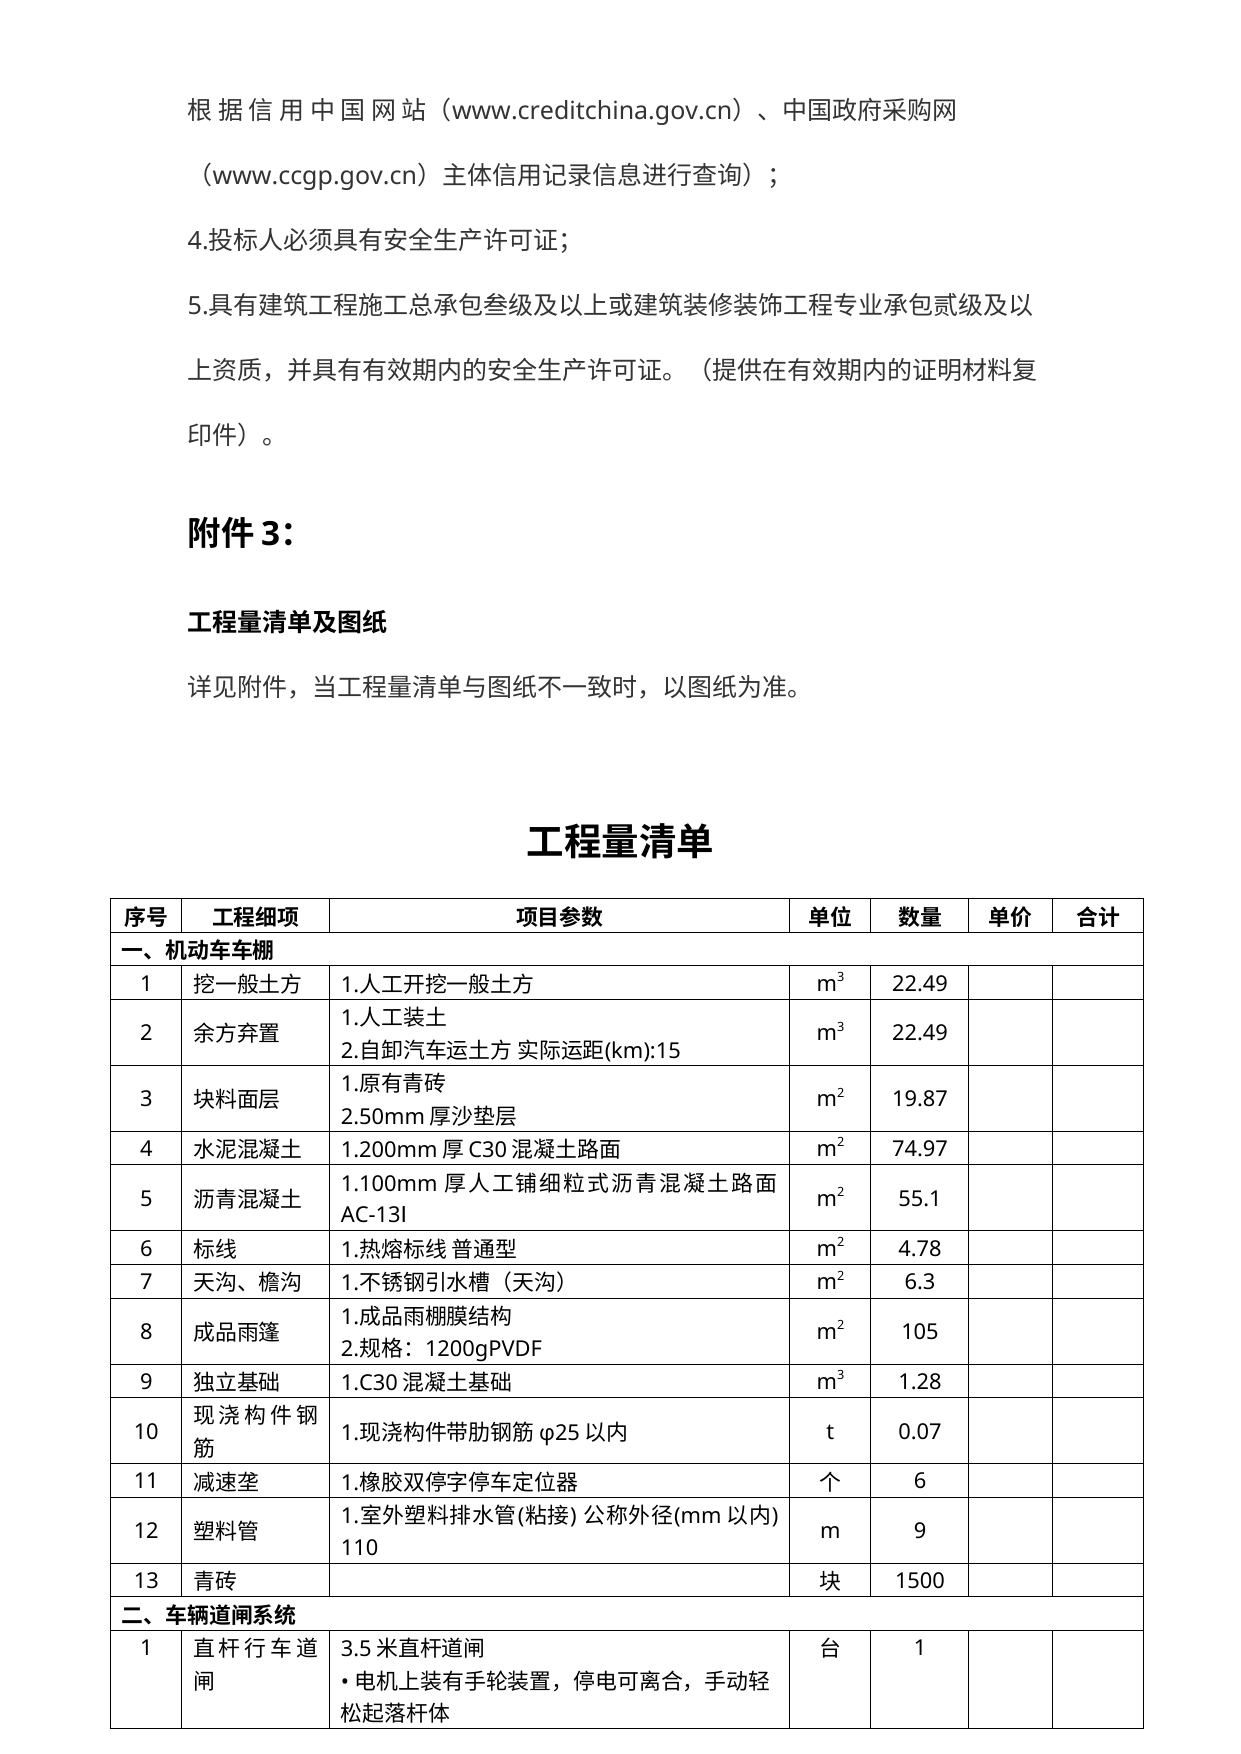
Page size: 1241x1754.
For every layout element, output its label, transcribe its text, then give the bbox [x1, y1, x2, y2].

table_cell 1.200mm厚C30混凝土路面 [330, 1132, 789, 1164]
table_cell 成品雨篷 [182, 1299, 329, 1363]
table_cell [969, 1165, 1052, 1230]
table_cell 9 [111, 1365, 181, 1397]
table_cell [1053, 1299, 1143, 1363]
table_cell [1053, 1265, 1143, 1297]
table_cell 现浇构件钢筋 [182, 1398, 329, 1463]
table_cell [969, 1000, 1052, 1065]
table_cell m2 [790, 1066, 870, 1131]
table_cell 1.橡胶双停字停车定位器 [330, 1464, 789, 1497]
table_cell 11 [111, 1464, 181, 1497]
table_header 单价 [969, 899, 1052, 932]
table_cell 台 [790, 1631, 870, 1728]
table_cell [969, 1498, 1052, 1563]
table_cell 1.100mm厚人工铺细粒式沥青混凝土路面AC-13Ⅰ [330, 1165, 789, 1230]
table_cell 55.1 [871, 1165, 968, 1230]
table_cell m2 [790, 1231, 870, 1264]
table_cell 减速垄 [182, 1464, 329, 1497]
table_cell [1053, 1398, 1143, 1463]
table_cell [1053, 1000, 1143, 1065]
table_cell 6 [871, 1464, 968, 1497]
table_cell m3 [790, 1365, 870, 1397]
table_cell 7 [111, 1265, 181, 1297]
table_cell 1.不锈钢引水槽（天沟） [330, 1265, 789, 1297]
text 工程量清单 [187, 806, 1053, 871]
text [187, 76, 1053, 206]
table_cell [969, 1564, 1052, 1596]
table_cell m [790, 1498, 870, 1563]
table_cell 块 [790, 1564, 870, 1596]
table_cell m2 [790, 1265, 870, 1297]
table_cell [1053, 1464, 1143, 1497]
table_cell [969, 1464, 1052, 1497]
text 4.投标人必须具有安全生产许可证； [187, 206, 1053, 271]
table_cell [1053, 1365, 1143, 1397]
table_header 数量 [871, 899, 968, 932]
table_cell [969, 1231, 1052, 1264]
table_cell [969, 1132, 1052, 1164]
table_cell [969, 1365, 1052, 1397]
table_cell 1500 [871, 1564, 968, 1596]
table_cell 10 [111, 1398, 181, 1463]
table_cell [330, 1564, 789, 1596]
table_cell 1.现浇构件带肋钢筋 φ25以内 [330, 1398, 789, 1463]
table_cell 一、机动车车棚 [111, 933, 1143, 965]
table_cell 余方弃置 [182, 1000, 329, 1065]
table_cell 1.人工装土 2.自卸汽车运土方 实际运距(km):15 [330, 1000, 789, 1065]
table_cell 1.28 [871, 1365, 968, 1397]
table_cell [1053, 1165, 1143, 1230]
table_cell 6 [111, 1231, 181, 1264]
table_cell 13 [111, 1564, 181, 1596]
table_cell 1 [111, 966, 181, 999]
table_cell 1.C30混凝土基础 [330, 1365, 789, 1397]
table_cell 挖一般土方 [182, 966, 329, 999]
table_cell 4 [111, 1132, 181, 1164]
table_cell [969, 1299, 1052, 1363]
table_cell 二、车辆道闸系统 [111, 1597, 1143, 1630]
table_cell 6.3 [871, 1265, 968, 1297]
table_cell 9 [871, 1498, 968, 1563]
table_cell 标线 [182, 1231, 329, 1264]
text 详见附件，当工程量清单与图纸不一致时，以图纸为准。 [187, 653, 1053, 718]
table_cell 水泥混凝土 [182, 1132, 329, 1164]
table_header 合计 [1053, 899, 1143, 932]
table_cell 直杆行车道闸 [182, 1631, 329, 1728]
table_cell 1.成品雨棚膜结构 2.规格：1200gPVDF [330, 1299, 789, 1363]
text 附件3： [187, 499, 1053, 564]
table_cell 沥青混凝土 [182, 1165, 329, 1230]
table_cell [1053, 1132, 1143, 1164]
table_cell 22.49 [871, 966, 968, 999]
table_cell 1.人工开挖一般土方 [330, 966, 789, 999]
table_cell 1.热熔标线 普通型 [330, 1231, 789, 1264]
table_cell 22.49 [871, 1000, 968, 1065]
table_cell m2 [790, 1299, 870, 1363]
table_cell 12 [111, 1498, 181, 1563]
table_cell [969, 1398, 1052, 1463]
table_cell [1053, 1498, 1143, 1563]
table_cell 19.87 [871, 1066, 968, 1131]
table_cell [969, 1066, 1052, 1131]
table_cell 天沟、檐沟 [182, 1265, 329, 1297]
table_cell 2 [111, 1000, 181, 1065]
table_cell 个 [790, 1464, 870, 1497]
table_cell m3 [790, 966, 870, 999]
table_cell 1 [111, 1631, 181, 1728]
table_cell [969, 966, 1052, 999]
table_cell 74.97 [871, 1132, 968, 1164]
table_header 工程细项 [182, 899, 329, 932]
table_cell 4.78 [871, 1231, 968, 1264]
table_cell 5 [111, 1165, 181, 1230]
table_cell 0.07 [871, 1398, 968, 1463]
table_cell 1.原有青砖 2.50mm厚沙垫层 [330, 1066, 789, 1131]
table_cell 青砖 [182, 1564, 329, 1596]
table_header 单位 [790, 899, 870, 932]
text 工程量清单及图纸 [187, 588, 1053, 653]
table_cell 105 [871, 1299, 968, 1363]
table_cell [1053, 1231, 1143, 1264]
table_cell [1053, 1564, 1143, 1596]
table_cell [1053, 1631, 1143, 1728]
table_cell 8 [111, 1299, 181, 1363]
table_cell [1053, 1066, 1143, 1131]
table_cell t [790, 1398, 870, 1463]
table_cell m2 [790, 1132, 870, 1164]
table_cell 块料面层 [182, 1066, 329, 1131]
table_cell [1053, 966, 1143, 999]
table_cell 1.室外塑料排水管(粘接) 公称外径(mm以内) 110 [330, 1498, 789, 1563]
table_header 序号 [111, 899, 181, 932]
table_cell [969, 1265, 1052, 1297]
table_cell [330, 1631, 789, 1728]
table_cell m3 [790, 1000, 870, 1065]
table_cell 1 [871, 1631, 968, 1728]
table_header 项目参数 [330, 899, 789, 932]
text 5.具有建筑工程施工总承包叁级及以上或建筑装修装饰工程专业承包贰级及以上资质，并具有有效期内的安全生产许可证。（提供在有效期内的证明材料复印件）。 [187, 271, 1053, 466]
table_cell 塑料管 [182, 1498, 329, 1563]
table_cell m2 [790, 1165, 870, 1230]
table_cell 3 [111, 1066, 181, 1131]
table_cell 独立基础 [182, 1365, 329, 1397]
table_cell [969, 1631, 1052, 1728]
